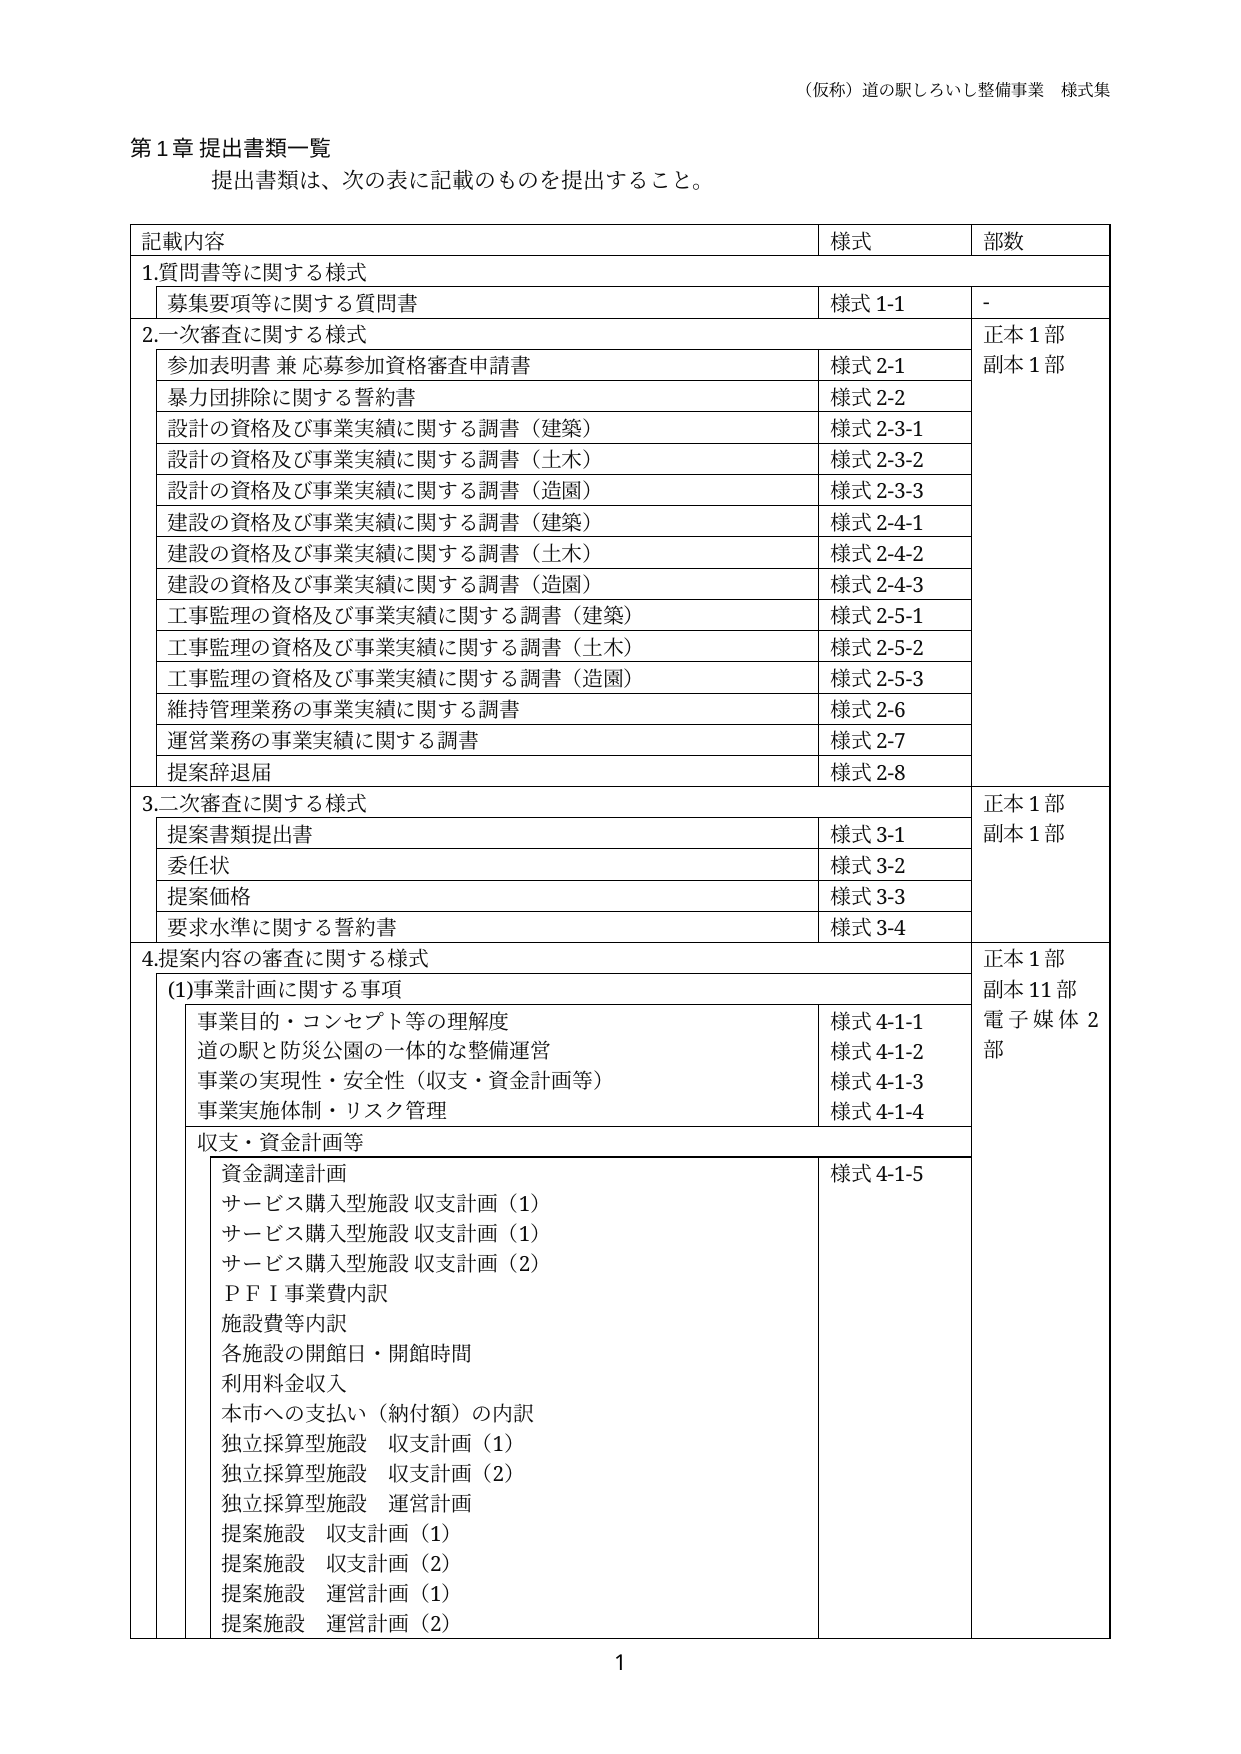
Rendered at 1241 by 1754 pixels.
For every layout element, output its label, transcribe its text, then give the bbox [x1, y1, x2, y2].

table_cell 様式2-6 [819, 694, 971, 724]
table_cell 様式2-5-3 [819, 662, 971, 692]
table_cell 正本1部 副本11部 電子媒体2部 [972, 943, 1109, 1638]
table_cell 運営業務の事業実績に関する調書 [157, 725, 818, 755]
table_cell [131, 817, 156, 942]
table_cell 資金調達計画 サービス購入型施設 収支計画（1） サービス購入型施設 収支計画（1） サービス購入型施設 収支計画（2） ＰＦＩ事業費内訳 施設費等内訳 各施設の開館日・開館時間 利用料金収入 本市への支払い（納付額）の内訳 独立採算型施設 収支計画（1） 独立採算型施設 収支計画（2） 独立採算型施設 運営計画 提案施設 収支計画（1） 提案施設 収支計画（2） 提案施設 運営計画（1） 提案施設 運営計画（2） [211, 1158, 818, 1638]
table_cell 設計の資格及び事業実績に関する調書（造園） [157, 475, 818, 505]
table_cell 様式2-1 [819, 350, 971, 380]
table_cell 収支・資金計画等 [186, 1127, 971, 1156]
table_cell 様式2-5-2 [819, 631, 971, 661]
table_cell 建設の資格及び事業実績に関する調書（土木） [157, 537, 818, 567]
table_cell 委任状 [157, 849, 818, 879]
table_cell 様式3-3 [819, 881, 971, 911]
table_cell [131, 349, 156, 786]
table_cell 様式2-8 [819, 756, 971, 786]
table_cell 正本1部 副本1部 [972, 319, 1109, 786]
table_cell [131, 286, 156, 317]
table_cell 建設の資格及び事業実績に関する調書（造園） [157, 569, 818, 599]
table_cell 工事監理の資格及び事業実績に関する調書（土木） [157, 631, 818, 661]
table_cell [157, 1004, 185, 1638]
table_cell 参加表明書 兼 応募参加資格審査申請書 [157, 350, 818, 380]
table_cell 2.一次審査に関する様式 [131, 319, 971, 349]
table_cell 様式2-4-1 [819, 506, 971, 536]
table_cell 様式2-5-1 [819, 600, 971, 630]
table_cell 維持管理業務の事業実績に関する調書 [157, 694, 818, 724]
table_cell 工事監理の資格及び事業実績に関する調書（建築） [157, 600, 818, 630]
table_cell - [972, 287, 1109, 317]
table_header 様式 [819, 225, 971, 255]
text 提出書類は、次の表に記載のものを提出すること。 [189, 163, 1110, 194]
table_cell 募集要項等に関する質問書 [157, 287, 818, 317]
table_cell 様式3-1 [819, 818, 971, 848]
table_cell 提案書類提出書 [157, 818, 818, 848]
table_header 部数 [972, 225, 1109, 255]
table_cell 様式4-1-5 [819, 1158, 971, 1638]
table_cell [131, 973, 156, 1638]
table_cell 様式1-1 [819, 287, 971, 317]
table_cell 提案価格 [157, 881, 818, 911]
table_cell 提案辞退届 [157, 756, 818, 786]
table_cell 暴力団排除に関する誓約書 [157, 381, 818, 411]
table_cell 設計の資格及び事業実績に関する調書（建築） [157, 412, 818, 442]
table_cell 様式2-2 [819, 381, 971, 411]
table_cell 4.提案内容の審査に関する様式 [131, 943, 971, 973]
table_cell 様式3-2 [819, 849, 971, 879]
subtitle 第1章 提出書類一覧 [130, 131, 1110, 163]
table_cell 3.二次審査に関する様式 [131, 787, 971, 817]
table_header 記載内容 [131, 225, 818, 255]
table_cell 建設の資格及び事業実績に関する調書（建築） [157, 506, 818, 536]
table_cell 様式2-3-2 [819, 444, 971, 474]
table_cell 要求水準に関する誓約書 [157, 912, 818, 942]
table_cell 様式4-1-1 様式4-1-2 様式4-1-3 様式4-1-4 [819, 1005, 971, 1126]
table_cell 事業目的・コンセプト等の理解度 道の駅と防災公園の一体的な整備運営 事業の実現性・安全性（収支・資金計画等） 事業実施体制・リスク管理 [186, 1005, 818, 1126]
table_cell 様式2-4-2 [819, 537, 971, 567]
table_cell 1.質問書等に関する様式 [131, 256, 1109, 286]
table_cell 設計の資格及び事業実績に関する調書（土木） [157, 444, 818, 474]
table_cell (1)事業計画に関する事項 [157, 974, 971, 1004]
table_cell [186, 1156, 210, 1638]
table_cell 様式2-3-1 [819, 412, 971, 442]
table_cell 正本1部 副本1部 [972, 787, 1109, 942]
table_cell 様式2-3-3 [819, 475, 971, 505]
table_cell 様式3-4 [819, 912, 971, 942]
table_cell 工事監理の資格及び事業実績に関する調書（造園） [157, 662, 818, 692]
table_cell 様式2-4-3 [819, 569, 971, 599]
table_cell 様式2-7 [819, 725, 971, 755]
